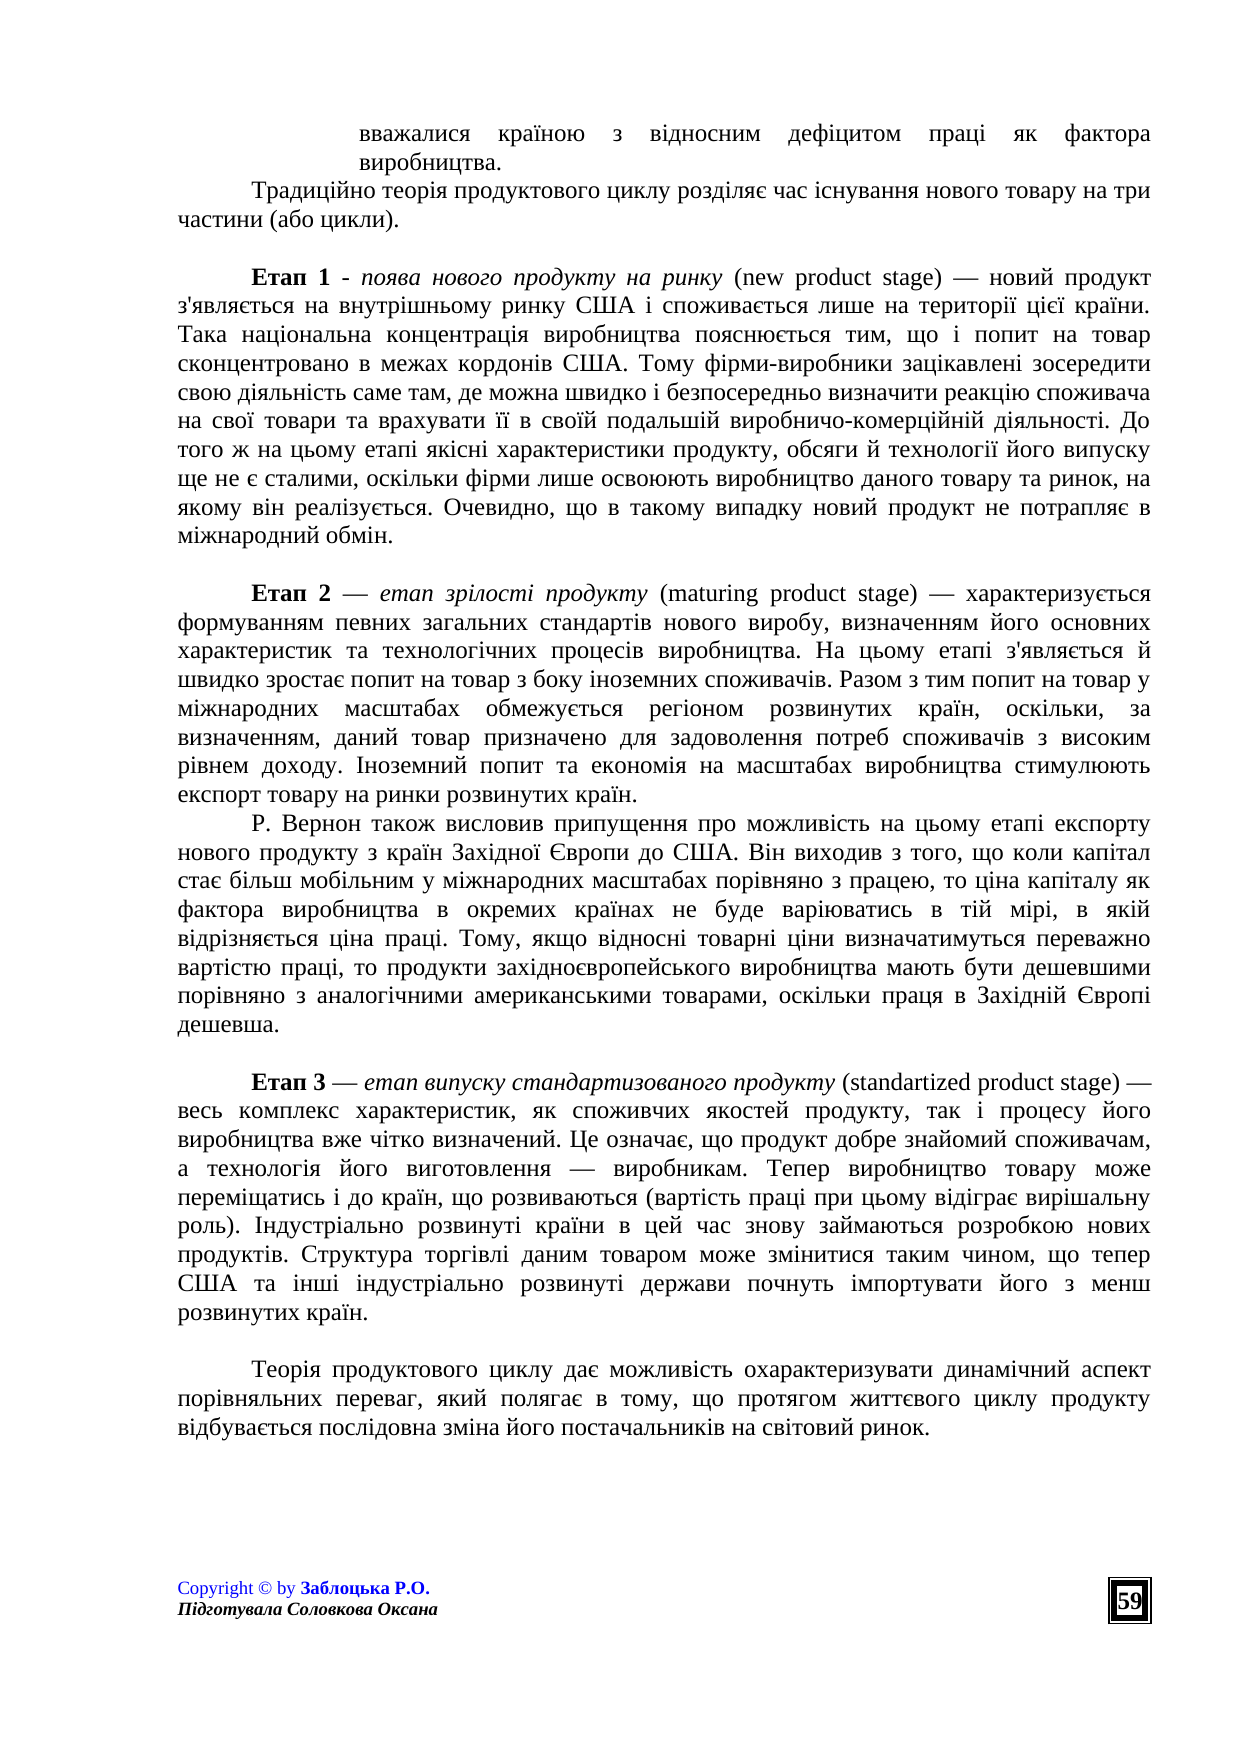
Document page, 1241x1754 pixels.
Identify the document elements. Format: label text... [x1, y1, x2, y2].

text Етап 2 — етап зрілості продукту (maturing product stage) — характеризується формуванням певних загальних стандартів нового виробу, визначенням його основних характеристик та технологічних процесів виробництва. На цьому етапі з'являється й швидко зростає попит на товар з боку іноземних споживачів. Разом з тим попит на товар у міжнародних масштабах обмежується регіоном розвинутих країн, оскільки, за визначенням, даний товар призначено для задоволення потреб споживачів з високим рівнем доходу. Іноземний попит та економія на масштабах виробництва стимулюють експорт товару на ринки розвинутих країн. [177, 578, 1152, 808]
text Етап 3 — етап випуску стандартизованого продукту (standartized product stage) — весь комплекс характеристик, як споживчих якостей продукту, так і процесу його виробництва вже чітко визначений. Це означає, що продукт добре знайомий споживачам, а технологія його виготовлення — виробникам. Тепер виробництво товару може переміщатись і до країн, що розвиваються (вартість праці при цьому відіграє вирішальну роль). Індустріально розвинуті країни в цей час знову займаються розробкою нових продуктів. Структура торгівлі даним товаром може змінитися таким чином, що тепер США та інші індустріально розвинуті держави почнуть імпортувати його з менш розвинутих країн. [177, 1067, 1152, 1326]
text Етап 1 - поява нового продукту на ринку (new product stage) — новий продукт з'являється на внутрішньому ринку США і споживається лише на території цієї країни. Така національна концентрація виробництва пояснюється тим, що і попит на товар сконцентровано в межах кордонів США. Тому фірми-виробники зацікавлені зосередити свою діяльність саме там, де можна швидко і безпосередньо визначити реакцію споживача на свої товари та врахувати її в своїй подальшій виробничо-комерційній діяльності. До того ж на цьому етапі якісні характеристики продукту, обсяги й технології його випуску ще не є сталими, оскільки фірми лише освоюють виробництво даного товару та ринок, на якому він реалізується. Очевидно, що в такому випадку новий продукт не потрапляє в міжнародний обмін. [177, 262, 1152, 549]
text Теорія продуктового циклу дає можливість охарактеризувати динамічний аспект порівняльних переваг, який полягає в тому, що протягом життєвого циклу продукту відбувається послідовна зміна його постачальників на світовий ринок. [177, 1354, 1152, 1441]
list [251, 118, 1152, 176]
text Р. Вернон також висловив припущення про можливість на цьому етапі експорту нового продукту з країн Західної Європи до США. Він виходив з того, що коли капітал стає більш мобільним у міжнародних масштабах порівняно з працею, то ціна капіталу як фактора виробництва в окремих країнах не буде варіюватись в тій мірі, в якій відрізняється ціна праці. Тому, якщо відносні товарні ціни визначатимуться переважно вартістю праці, то продукти західноєвропейського виробництва мають бути дешевшими порівняно з аналогічними американськими товарами, оскільки праця в Західній Європі дешевша. [177, 808, 1152, 1038]
text Традиційно теорія продуктового циклу розділяє час існування нового товару на три частини (або цикли). [177, 176, 1152, 233]
